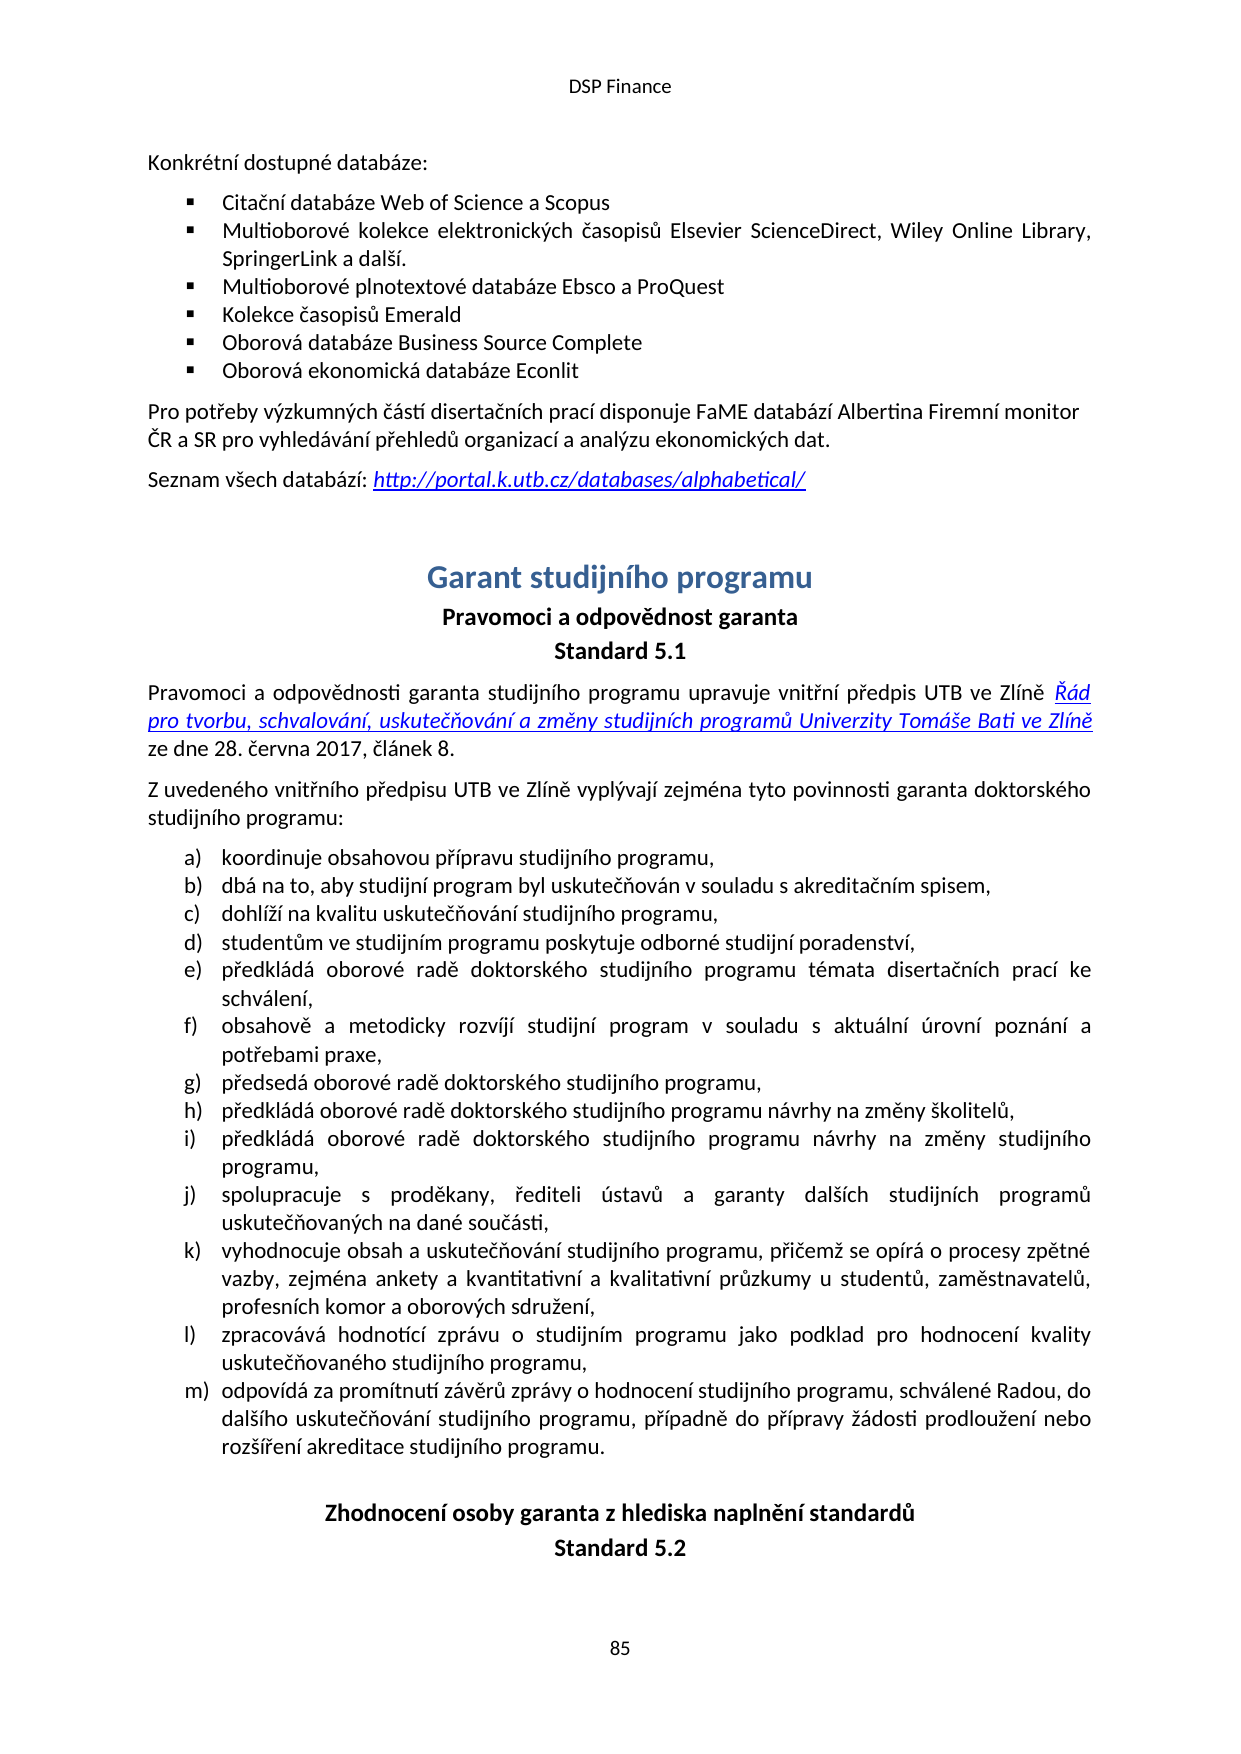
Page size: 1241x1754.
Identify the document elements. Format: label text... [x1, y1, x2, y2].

list předkládá oborové radě doktorského studijního programu návrhy na změny studijního programu, [184, 1124, 1093, 1180]
text Seznam všech databází: http://portal.k.utb.cz/databases/alphabetical/ [148, 465, 1093, 493]
subtitle Garant studijního programu [148, 556, 1093, 597]
subtitle Pravomoci a odpovědnost garanta [148, 601, 1093, 631]
list obsahově a metodicky rozvíjí studijní program v souladu s aktuální úrovní poznání a potřebami praxe, [184, 1012, 1093, 1068]
list předsedá oborové radě doktorského studijního programu, [184, 1068, 1093, 1096]
subtitle Standard 5.2 [148, 1532, 1093, 1563]
list Citační databáze Web of Science a Scopus [185, 188, 1093, 216]
list odpovídá za promítnutí závěrů zprávy o hodnocení studijního programu, schválené Radou, do dalšího uskutečňování studijního programu, případně do přípravy žádosti prodloužení nebo rozšíření akreditace studijního programu. [184, 1376, 1093, 1460]
text Pravomoci a odpovědnosti garanta studijního programu upravuje vnitřní předpis UTB ve Zlíně Řád pro tvorbu, schvalování, uskutečňování a změny studijních programů Univerzity Tomáše Bati ve Zlíně ze dne 28. června 2017, článek 8. [148, 732, 1093, 762]
list Oborová ekonomická databáze Econlit [185, 356, 1093, 384]
list zpracovává hodnotící zprávu o studijním programu jako podklad pro hodnocení kvality uskutečňovaného studijního programu, [184, 1320, 1093, 1376]
list koordinuje obsahovou přípravu studijního programu, [184, 843, 1093, 872]
list dohlíží na kvalitu uskutečňování studijního programu, [184, 899, 1093, 928]
list předkládá oborové radě doktorského studijního programu témata disertačních prací ke schválení, [184, 956, 1093, 1012]
list spolupracuje s proděkany, řediteli ústavů a garanty dalších studijních programů uskutečňovaných na dané součásti, [184, 1180, 1093, 1236]
list Multioborové plnotextové databáze Ebsco a ProQuest [185, 272, 1093, 300]
subtitle Standard 5.1 [148, 635, 1093, 666]
list Multioborové kolekce elektronických časopisů Elsevier ScienceDirect, Wiley Online Library, SpringerLink a další. [185, 216, 1093, 272]
list předkládá oborové radě doktorského studijního programu návrhy na změny školitelů, [184, 1096, 1093, 1124]
list Kolekce časopisů Emerald [185, 300, 1093, 328]
subtitle Zhodnocení osoby garanta z hlediska naplnění standardů [148, 1497, 1093, 1528]
list Oborová databáze Business Source Complete [185, 328, 1093, 356]
text Pro potřeby výzkumných částí disertačních prací disponuje FaME databází Albertina Firemní monitor ČR a SR pro vyhledávání přehledů organizací a analýzu ekonomických dat. [148, 397, 1093, 453]
list vyhodnocuje obsah a uskutečňování studijního programu, přičemž se opírá o procesy zpětné vazby, zejména ankety a kvantitativní a kvalitativní průzkumy u studentů, zaměstnavatelů, profesních komor a oborových sdružení, [184, 1236, 1093, 1320]
text Konkrétní dostupné databáze: [148, 148, 1093, 176]
text Pravomoci a odpovědnosti garanta studijního programu upravuje vnitřní předpis UTB ve Zlíně Řád pro tvorbu, schvalování, uskutečňování a změny studijních programů Univerzity Tomáše Bati ve Zlíně ze dne 28. června 2017, článek 8. [148, 678, 1093, 731]
text Z uvedeného vnitřního předpisu UTB ve Zlíně vyplývají zejména tyto povinnosti garanta doktorského studijního programu: [148, 775, 1093, 831]
list studentům ve studijním programu poskytuje odborné studijní poradenství, [184, 928, 1093, 956]
list dbá na to, aby studijní program byl uskutečňován v souladu s akreditačním spisem, [184, 872, 1093, 899]
